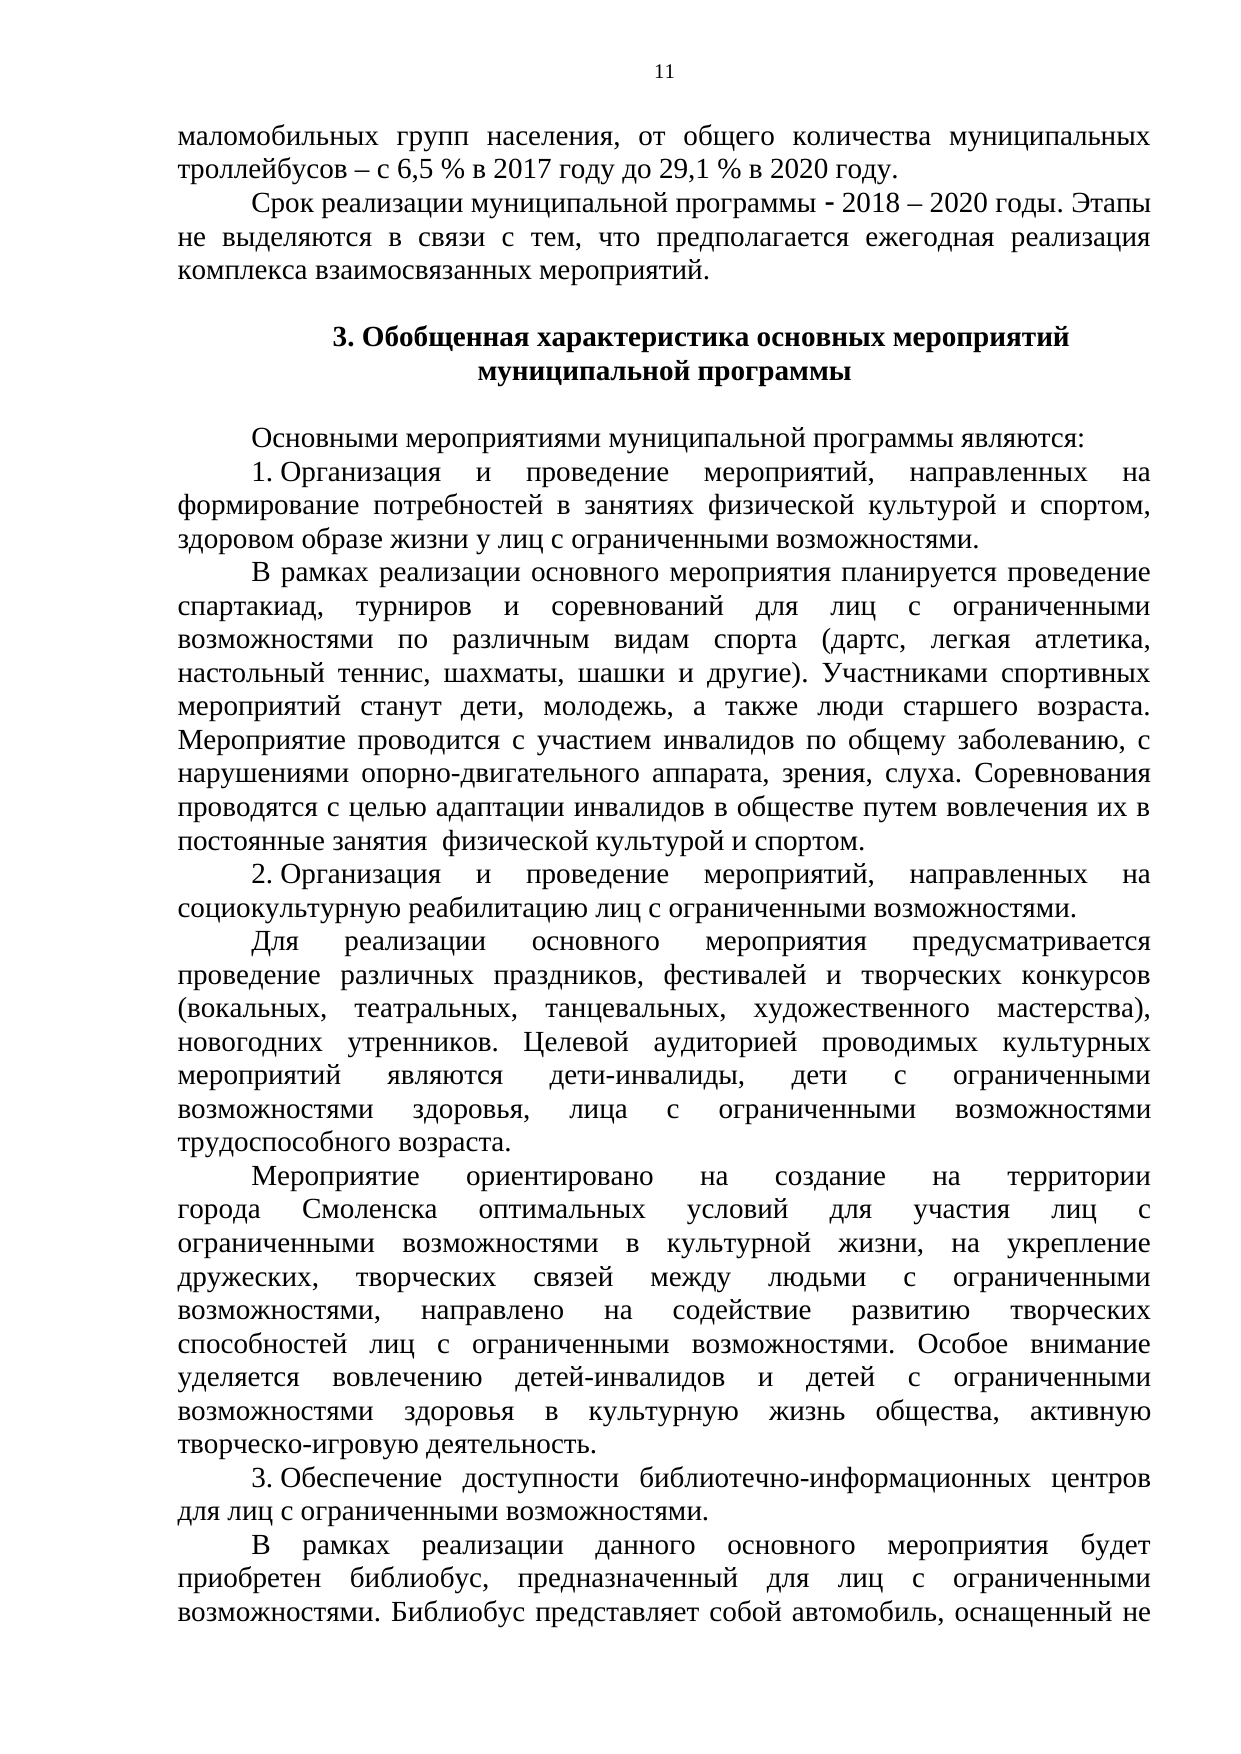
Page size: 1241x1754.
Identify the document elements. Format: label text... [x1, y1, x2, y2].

list Организация и проведение мероприятий, направленных на формирование потребностей в занятиях физической культурой и спортом, здоровом образе жизни у лиц с ограниченными возможностями. [177, 454, 1152, 554]
list Для реализации основного мероприятия предусматривается проведение различных праздников, фестивалей и творческих конкурсов (вокальных, театральных, танцевальных, художественного мастерства), новогодних утренников. Целевой аудиторией проводимых культурных мероприятий являются дети-инвалиды, дети с ограниченными возможностями здоровья, лица с ограниченными возможностями трудоспособного возраста. [177, 923, 1152, 1158]
list Организация и проведение мероприятий, направленных на социокультурную реабилитацию лиц с ограниченными возможностями. [177, 856, 1152, 923]
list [177, 1527, 1152, 1628]
list В рамках реализации основного мероприятия планируется проведение спартакиад, турниров и соревнований для лиц с ограниченными возможностями по различным видам спорта (дартс, легкая атлетика, настольный теннис, шахматы, шашки и другие). Участниками спортивных мероприятий станут дети, молодежь, а также люди старшего возраста. Мероприятие проводится с участием инвалидов по общему заболеванию, с нарушениями опорно-двигательного аппарата, зрения, слуха. Соревнования проводятся с целью адаптации инвалидов в обществе путем вовлечения их в постоянные занятия физической культурой и спортом. [177, 554, 1152, 856]
list Обеспечение доступности библиотечно-информационных центров для лиц с ограниченными возможностями. [177, 1460, 1152, 1527]
list Мероприятие ориентировано на создание на территории города Смоленска оптимальных условий для участия лиц с ограниченными возможностями в культурной жизни, на укрепление дружеских, творческих связей между людьми с ограниченными возможностями, направлено на содействие развитию творческих способностей лиц с ограниченными возможностями. Особое внимание уделяется вовлечению детей-инвалидов и детей с ограниченными возможностями здоровья в культурную жизнь общества, активную творческо-игровую деятельность. [177, 1158, 1152, 1460]
text Срок реализации муниципальной программы 2018 – 2020 годы. Этапы не выделяются в связи с тем, что предполагается ежегодная реализация комплекса взаимосвязанных мероприятий. [177, 185, 1152, 286]
text Основными мероприятиями муниципальной программы являются: [177, 420, 1152, 454]
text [177, 118, 1152, 185]
text 3. Обобщенная характеристика основных мероприятий муниципальной программы [177, 319, 1152, 387]
